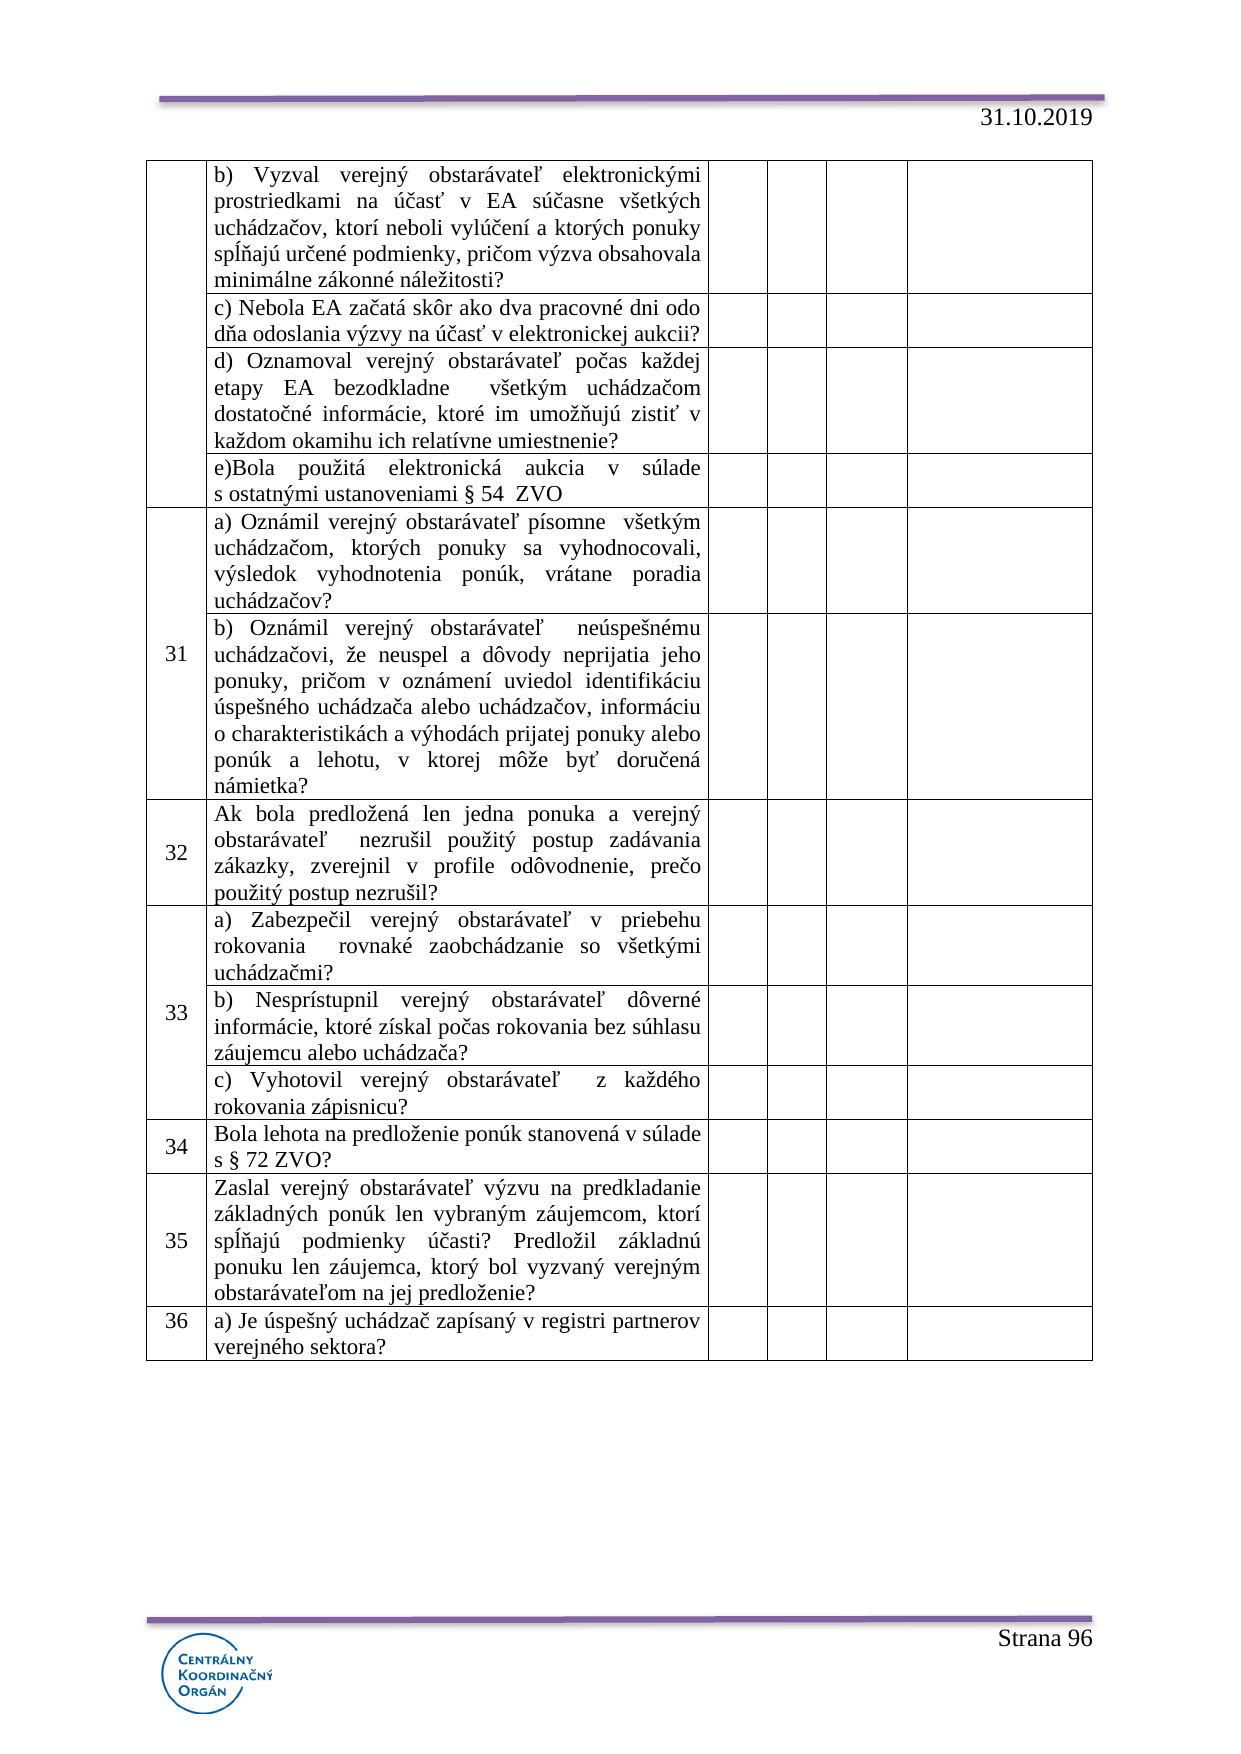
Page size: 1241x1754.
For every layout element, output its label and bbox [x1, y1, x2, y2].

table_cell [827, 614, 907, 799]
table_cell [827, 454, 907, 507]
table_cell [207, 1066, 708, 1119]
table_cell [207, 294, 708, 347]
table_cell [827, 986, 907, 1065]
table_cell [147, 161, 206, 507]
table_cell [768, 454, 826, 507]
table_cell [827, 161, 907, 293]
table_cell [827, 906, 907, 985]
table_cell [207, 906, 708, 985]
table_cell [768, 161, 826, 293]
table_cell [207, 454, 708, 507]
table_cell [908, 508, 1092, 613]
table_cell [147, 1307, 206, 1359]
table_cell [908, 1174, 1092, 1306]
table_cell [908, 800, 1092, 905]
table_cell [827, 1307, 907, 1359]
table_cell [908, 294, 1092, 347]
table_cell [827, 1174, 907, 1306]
picture [159, 1631, 272, 1713]
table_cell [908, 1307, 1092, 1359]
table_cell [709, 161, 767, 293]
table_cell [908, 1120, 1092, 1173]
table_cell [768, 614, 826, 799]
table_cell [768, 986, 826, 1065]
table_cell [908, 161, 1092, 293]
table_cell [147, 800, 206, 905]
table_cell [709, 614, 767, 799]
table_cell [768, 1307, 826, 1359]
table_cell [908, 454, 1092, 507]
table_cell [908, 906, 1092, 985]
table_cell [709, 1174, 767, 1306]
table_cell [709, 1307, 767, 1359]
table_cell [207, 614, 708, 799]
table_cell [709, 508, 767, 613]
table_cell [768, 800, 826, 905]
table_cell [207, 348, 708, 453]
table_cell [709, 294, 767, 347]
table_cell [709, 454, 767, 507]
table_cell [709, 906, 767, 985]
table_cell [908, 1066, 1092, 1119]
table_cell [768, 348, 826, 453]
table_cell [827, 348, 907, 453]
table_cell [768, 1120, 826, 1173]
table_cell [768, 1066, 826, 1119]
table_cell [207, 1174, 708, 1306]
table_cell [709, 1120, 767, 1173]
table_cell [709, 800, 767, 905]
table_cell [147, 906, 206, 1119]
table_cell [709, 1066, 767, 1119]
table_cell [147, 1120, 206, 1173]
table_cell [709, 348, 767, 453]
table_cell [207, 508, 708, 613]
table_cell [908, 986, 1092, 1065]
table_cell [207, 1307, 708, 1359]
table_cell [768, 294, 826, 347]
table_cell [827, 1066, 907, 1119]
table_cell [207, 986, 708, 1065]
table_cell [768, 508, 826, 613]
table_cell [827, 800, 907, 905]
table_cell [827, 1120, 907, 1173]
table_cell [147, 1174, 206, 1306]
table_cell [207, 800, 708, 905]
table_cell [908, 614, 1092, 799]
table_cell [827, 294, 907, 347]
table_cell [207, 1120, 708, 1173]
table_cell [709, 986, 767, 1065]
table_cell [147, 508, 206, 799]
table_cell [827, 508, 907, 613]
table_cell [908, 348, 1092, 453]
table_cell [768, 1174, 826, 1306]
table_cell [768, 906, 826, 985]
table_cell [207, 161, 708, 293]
